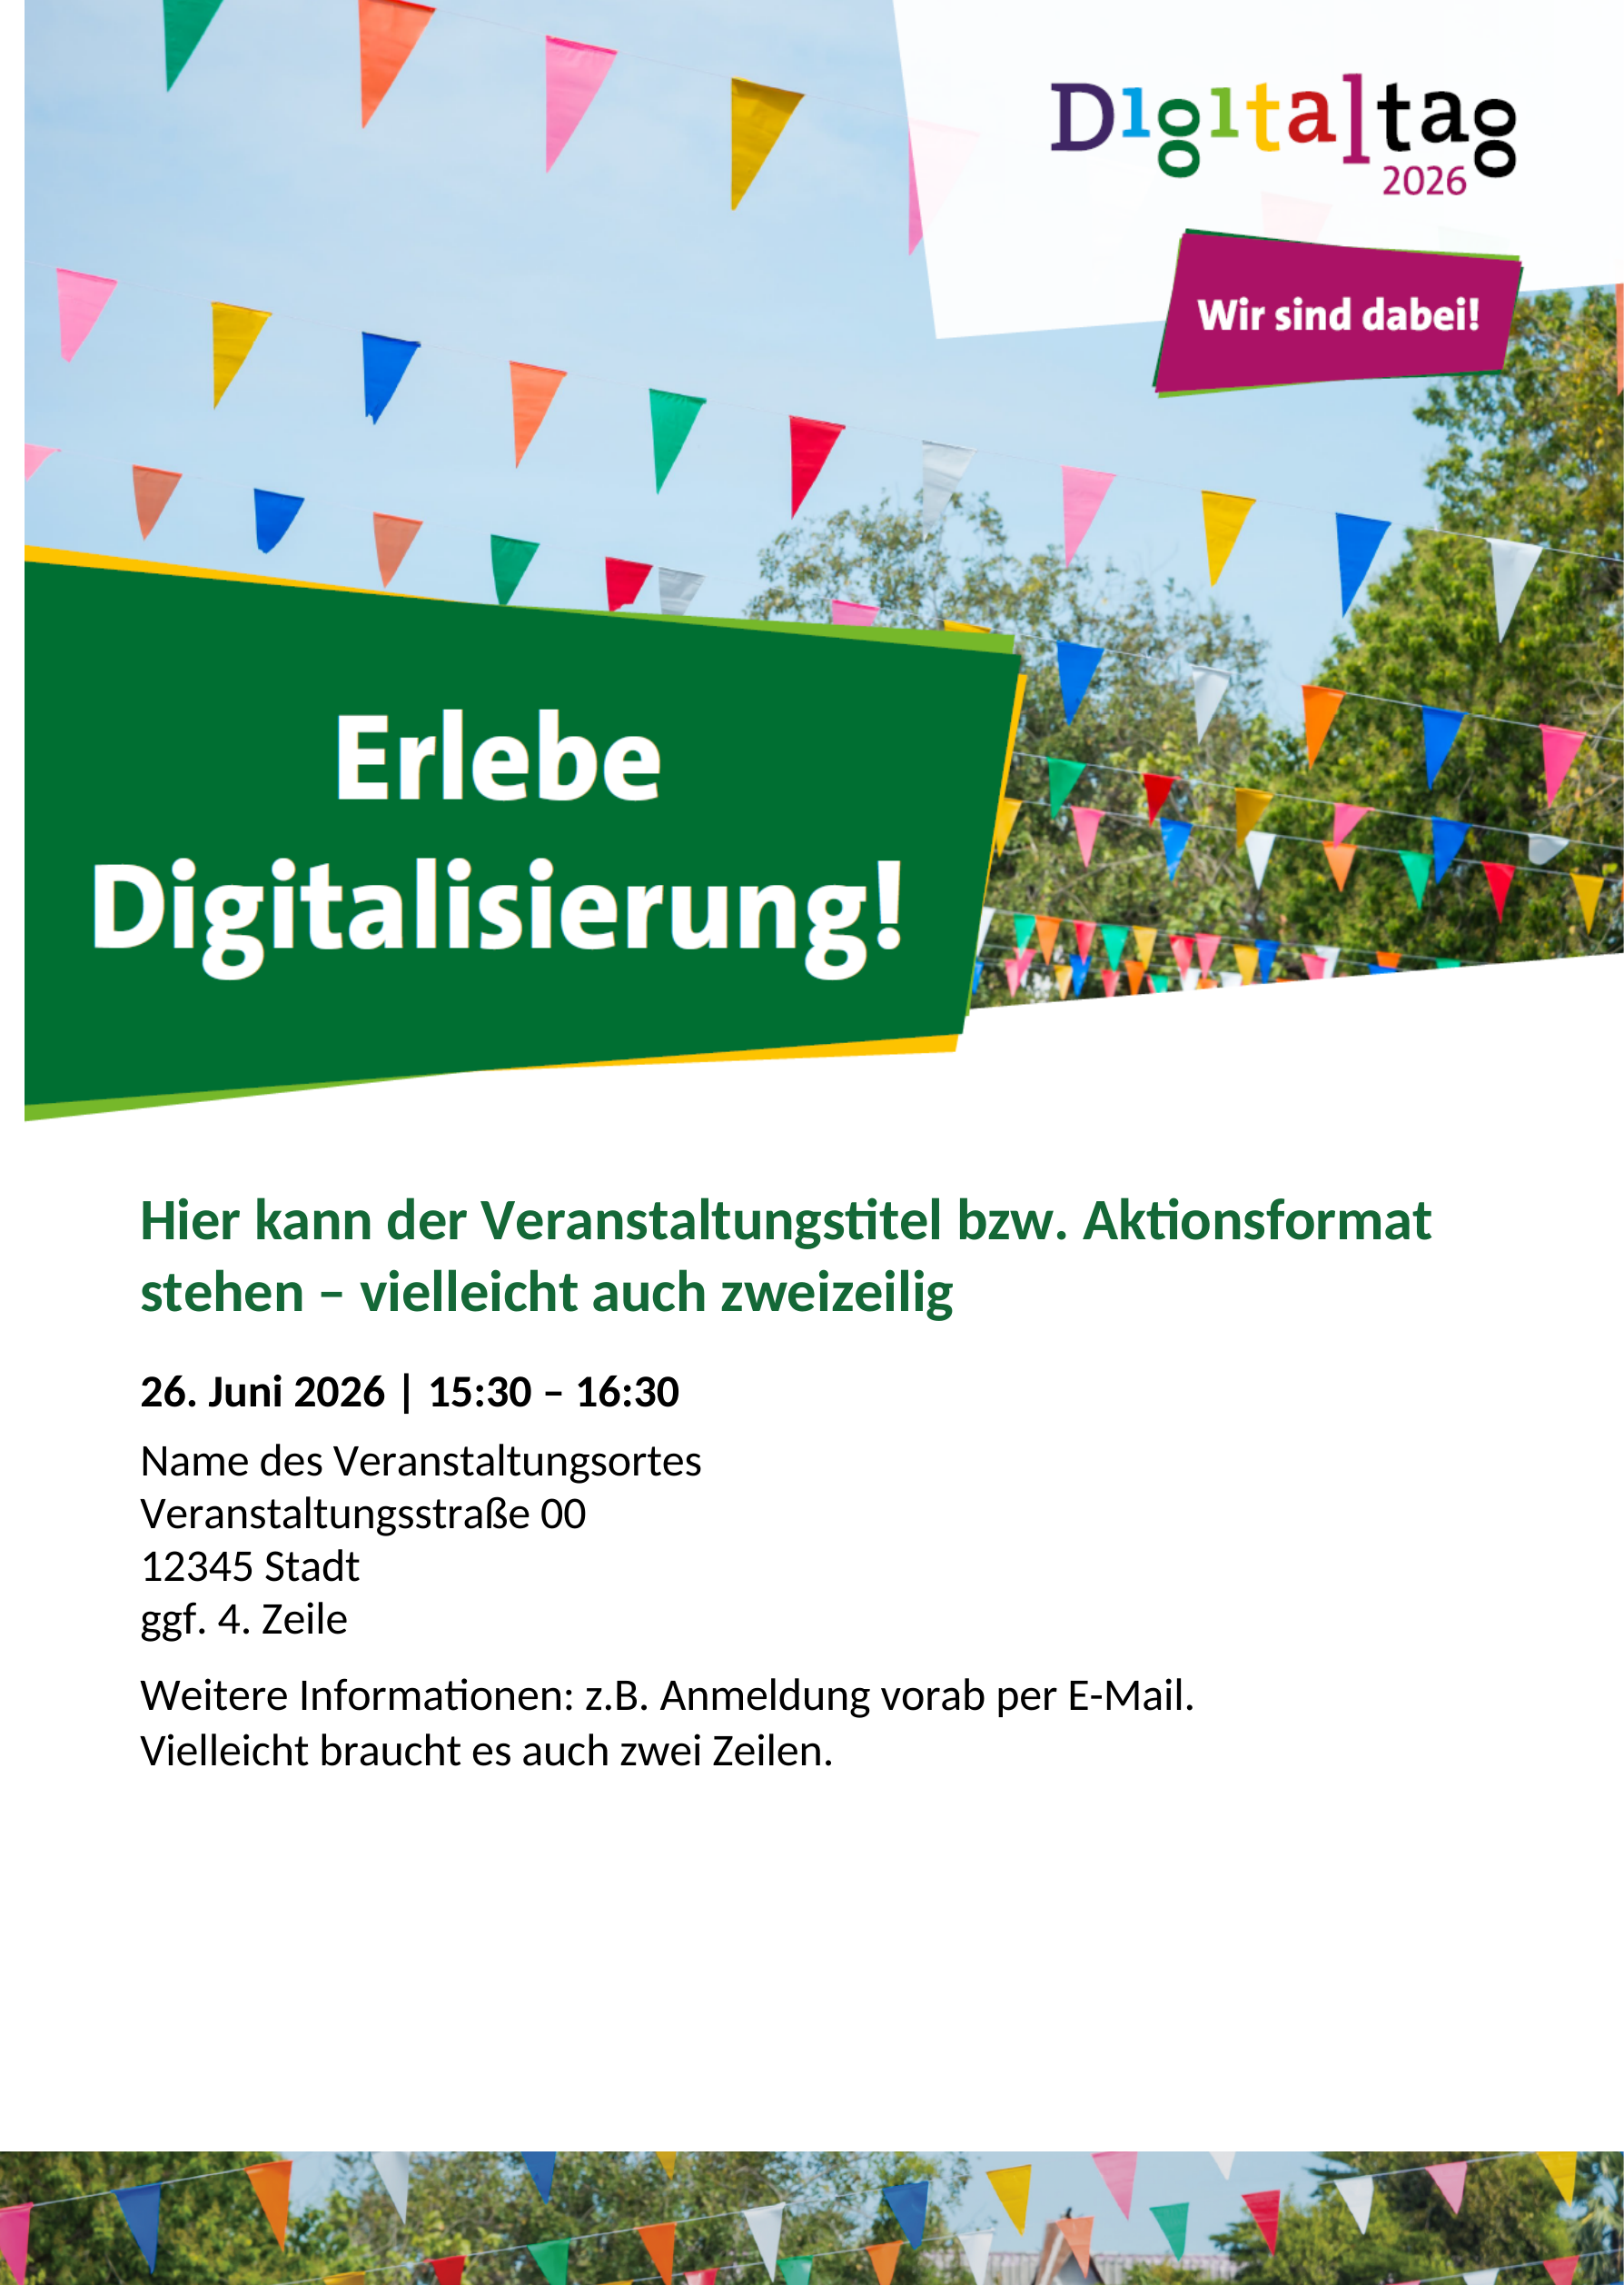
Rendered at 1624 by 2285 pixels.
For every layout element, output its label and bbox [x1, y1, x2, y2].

picture [25, 0, 1624, 1125]
picture [0, 2151, 1624, 2285]
